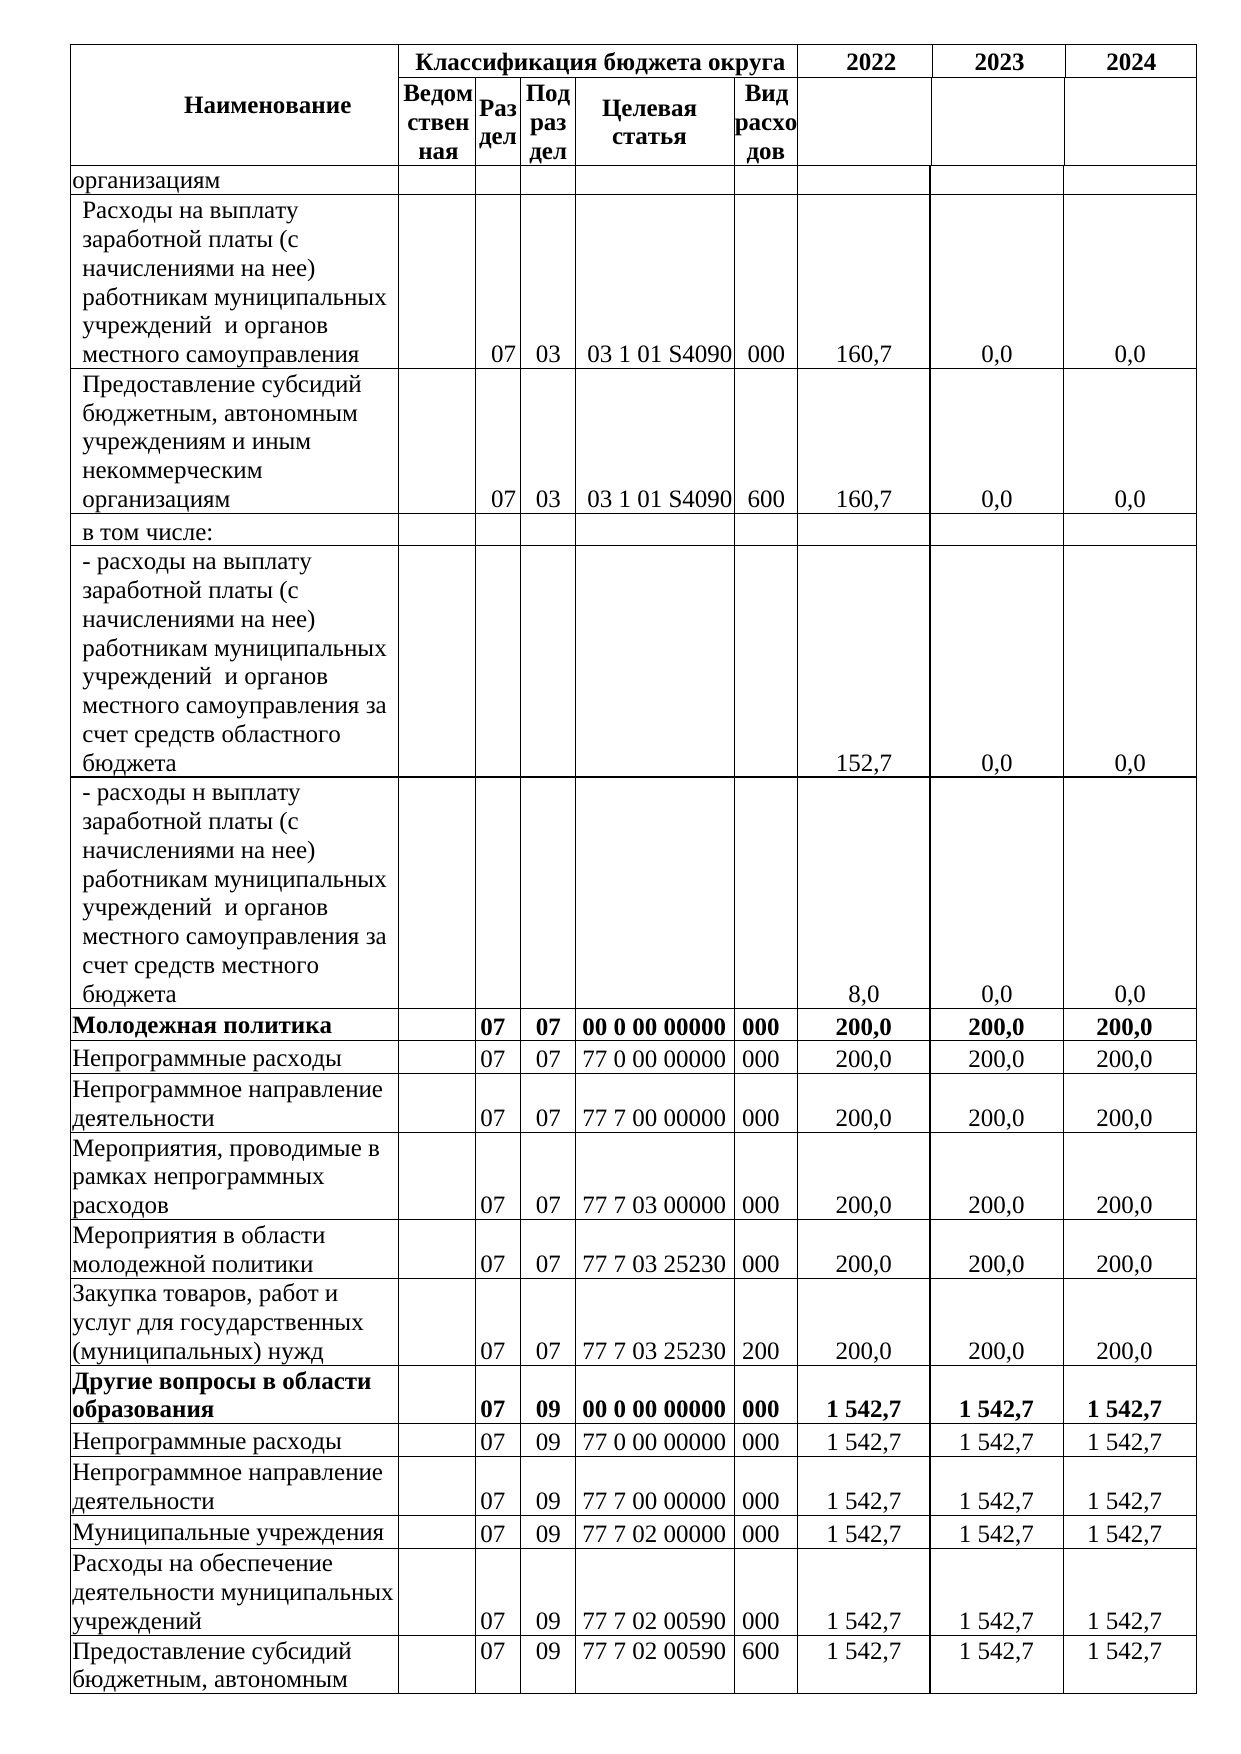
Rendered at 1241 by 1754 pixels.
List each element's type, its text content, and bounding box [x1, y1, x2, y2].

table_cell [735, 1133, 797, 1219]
table_cell [798, 78, 931, 164]
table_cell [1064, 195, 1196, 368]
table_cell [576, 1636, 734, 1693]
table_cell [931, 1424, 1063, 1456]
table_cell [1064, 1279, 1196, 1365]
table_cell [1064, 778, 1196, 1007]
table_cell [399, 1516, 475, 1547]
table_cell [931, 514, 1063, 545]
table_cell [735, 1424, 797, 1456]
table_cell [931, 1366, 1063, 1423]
table_header 2022 [798, 45, 932, 77]
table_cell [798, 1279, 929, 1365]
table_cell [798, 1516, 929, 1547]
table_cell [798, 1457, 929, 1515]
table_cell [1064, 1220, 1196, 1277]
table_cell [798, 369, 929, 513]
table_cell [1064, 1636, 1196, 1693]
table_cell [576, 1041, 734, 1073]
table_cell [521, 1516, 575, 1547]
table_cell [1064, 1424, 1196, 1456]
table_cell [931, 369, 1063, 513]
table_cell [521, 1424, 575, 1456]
table_header Классификация бюджета округа [399, 45, 797, 77]
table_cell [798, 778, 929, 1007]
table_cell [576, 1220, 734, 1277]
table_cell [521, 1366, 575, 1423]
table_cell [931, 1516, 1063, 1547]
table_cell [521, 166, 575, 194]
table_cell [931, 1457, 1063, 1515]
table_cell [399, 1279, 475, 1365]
table_header 2023 [933, 45, 1065, 77]
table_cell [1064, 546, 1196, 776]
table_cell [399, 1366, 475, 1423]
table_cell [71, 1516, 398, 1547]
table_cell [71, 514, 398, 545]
table_cell Ведом ствен ная [399, 78, 475, 164]
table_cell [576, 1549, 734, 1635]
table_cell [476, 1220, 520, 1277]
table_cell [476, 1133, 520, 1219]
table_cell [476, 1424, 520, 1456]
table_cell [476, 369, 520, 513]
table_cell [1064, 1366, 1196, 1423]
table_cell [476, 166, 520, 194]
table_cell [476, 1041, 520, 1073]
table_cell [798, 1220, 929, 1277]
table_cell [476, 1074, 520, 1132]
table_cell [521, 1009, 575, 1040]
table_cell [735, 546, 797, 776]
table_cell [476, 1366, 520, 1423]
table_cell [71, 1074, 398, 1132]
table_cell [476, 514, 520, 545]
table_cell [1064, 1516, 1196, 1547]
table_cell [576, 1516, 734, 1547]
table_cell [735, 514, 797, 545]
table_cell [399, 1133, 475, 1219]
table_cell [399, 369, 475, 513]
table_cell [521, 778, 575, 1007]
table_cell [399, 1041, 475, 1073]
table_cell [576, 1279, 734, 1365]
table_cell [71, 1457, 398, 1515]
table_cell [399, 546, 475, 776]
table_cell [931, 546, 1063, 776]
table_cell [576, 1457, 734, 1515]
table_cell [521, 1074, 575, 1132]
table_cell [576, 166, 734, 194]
table_cell Вид расхо дов [735, 78, 797, 164]
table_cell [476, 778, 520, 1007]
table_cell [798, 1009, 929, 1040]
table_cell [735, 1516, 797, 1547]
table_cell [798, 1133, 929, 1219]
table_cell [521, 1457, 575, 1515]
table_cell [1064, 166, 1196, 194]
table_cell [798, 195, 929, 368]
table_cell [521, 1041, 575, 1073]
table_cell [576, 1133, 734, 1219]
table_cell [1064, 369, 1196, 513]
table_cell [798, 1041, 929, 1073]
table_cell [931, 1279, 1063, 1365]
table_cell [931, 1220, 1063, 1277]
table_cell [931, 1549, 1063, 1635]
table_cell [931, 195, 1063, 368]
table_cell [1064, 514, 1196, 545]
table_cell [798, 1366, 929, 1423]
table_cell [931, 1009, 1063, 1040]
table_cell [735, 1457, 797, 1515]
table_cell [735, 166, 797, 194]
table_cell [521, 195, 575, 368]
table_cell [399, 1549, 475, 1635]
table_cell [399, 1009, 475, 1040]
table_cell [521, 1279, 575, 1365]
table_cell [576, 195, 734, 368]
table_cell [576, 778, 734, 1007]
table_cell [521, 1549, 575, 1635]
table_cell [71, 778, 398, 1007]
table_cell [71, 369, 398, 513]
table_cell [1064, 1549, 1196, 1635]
table_cell Под раз дел [521, 78, 575, 164]
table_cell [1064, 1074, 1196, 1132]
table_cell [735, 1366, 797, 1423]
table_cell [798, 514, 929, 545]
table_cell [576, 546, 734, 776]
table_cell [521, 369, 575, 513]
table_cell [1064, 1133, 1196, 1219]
table_header 2024 [1066, 45, 1196, 77]
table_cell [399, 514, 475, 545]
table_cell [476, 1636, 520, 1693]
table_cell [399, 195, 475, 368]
table_cell [1065, 78, 1196, 164]
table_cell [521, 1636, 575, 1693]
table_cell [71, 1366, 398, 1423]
table_cell Раз дел [476, 78, 520, 164]
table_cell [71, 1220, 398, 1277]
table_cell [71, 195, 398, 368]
table_header Наименование [71, 45, 398, 164]
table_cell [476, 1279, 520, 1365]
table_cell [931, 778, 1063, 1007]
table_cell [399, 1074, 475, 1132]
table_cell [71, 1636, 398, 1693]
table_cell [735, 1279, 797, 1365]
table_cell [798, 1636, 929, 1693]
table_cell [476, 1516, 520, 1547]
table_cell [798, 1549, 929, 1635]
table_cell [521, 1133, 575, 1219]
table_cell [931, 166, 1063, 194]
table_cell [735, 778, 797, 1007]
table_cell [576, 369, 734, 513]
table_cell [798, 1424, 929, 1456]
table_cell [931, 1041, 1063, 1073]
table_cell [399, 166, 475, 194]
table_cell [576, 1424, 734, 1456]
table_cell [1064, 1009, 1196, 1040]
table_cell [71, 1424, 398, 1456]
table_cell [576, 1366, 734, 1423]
table_cell [932, 78, 1064, 164]
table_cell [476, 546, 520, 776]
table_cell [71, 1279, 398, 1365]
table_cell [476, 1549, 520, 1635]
table_cell Целевая статья [576, 78, 734, 164]
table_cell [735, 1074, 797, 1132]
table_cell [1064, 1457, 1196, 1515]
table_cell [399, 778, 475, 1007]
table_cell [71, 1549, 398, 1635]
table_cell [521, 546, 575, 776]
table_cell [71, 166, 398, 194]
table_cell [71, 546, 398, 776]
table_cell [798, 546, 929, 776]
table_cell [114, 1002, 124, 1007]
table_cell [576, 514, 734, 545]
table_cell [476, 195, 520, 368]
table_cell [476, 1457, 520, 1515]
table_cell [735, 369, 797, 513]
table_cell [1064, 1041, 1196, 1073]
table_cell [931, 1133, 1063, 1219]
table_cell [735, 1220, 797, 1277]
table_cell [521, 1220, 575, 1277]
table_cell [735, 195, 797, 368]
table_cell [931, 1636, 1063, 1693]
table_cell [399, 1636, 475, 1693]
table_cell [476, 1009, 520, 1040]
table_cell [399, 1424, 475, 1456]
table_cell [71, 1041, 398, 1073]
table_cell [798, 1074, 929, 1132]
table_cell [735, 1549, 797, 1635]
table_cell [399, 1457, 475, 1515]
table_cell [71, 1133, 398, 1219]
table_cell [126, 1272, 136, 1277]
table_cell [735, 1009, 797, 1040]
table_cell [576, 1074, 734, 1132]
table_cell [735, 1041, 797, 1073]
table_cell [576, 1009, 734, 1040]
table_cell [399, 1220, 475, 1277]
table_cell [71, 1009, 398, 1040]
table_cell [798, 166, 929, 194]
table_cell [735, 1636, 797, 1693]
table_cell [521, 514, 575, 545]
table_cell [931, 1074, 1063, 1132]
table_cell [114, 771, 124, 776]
